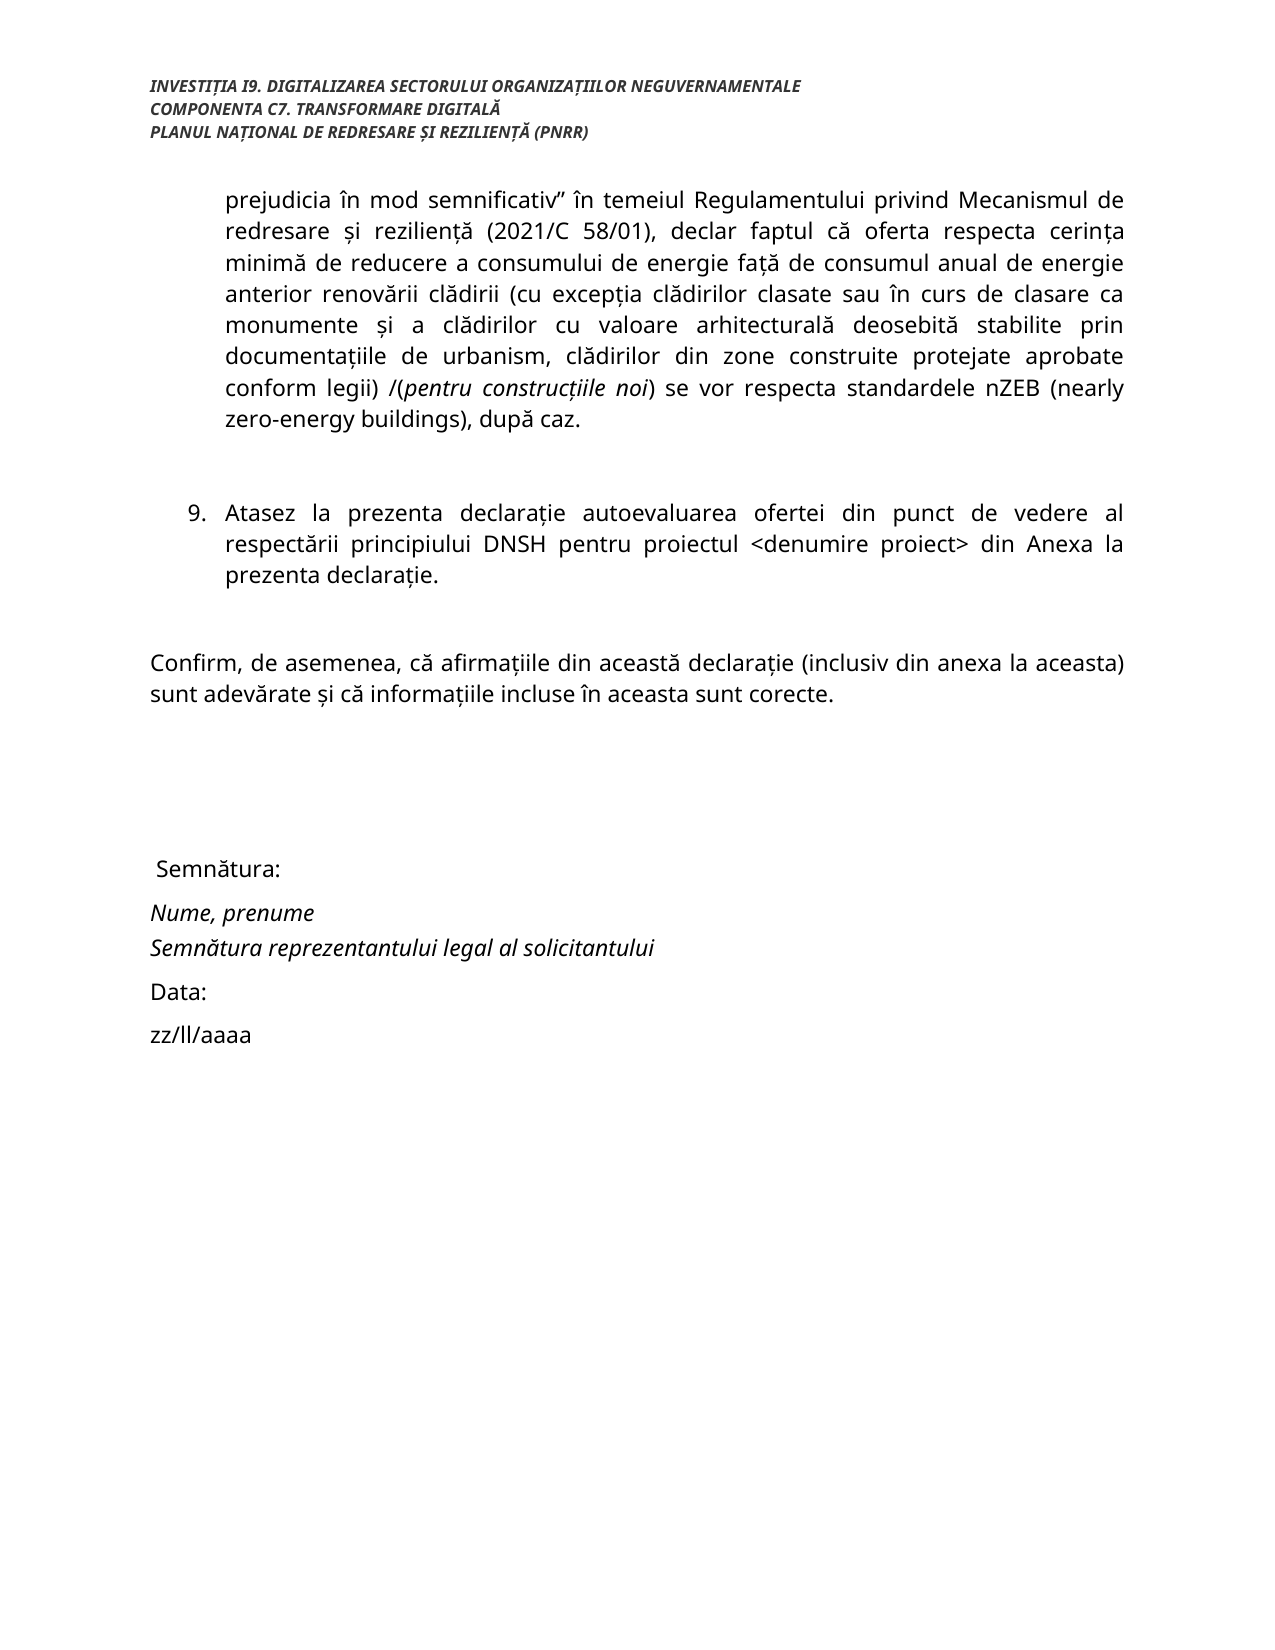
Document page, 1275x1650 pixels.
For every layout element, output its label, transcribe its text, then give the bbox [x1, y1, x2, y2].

list Atasez la prezenta declaraţie autoevaluarea ofertei din punct de vedere al respectării principiului DNSH pentru proiectul <denumire proiect> din Anexa la prezenta declaraţie. [187, 497, 1125, 590]
text Nume, prenume [150, 897, 1125, 928]
text Data: [150, 976, 1125, 1007]
text Semnătura: [150, 853, 1125, 884]
text Confirm, de asemenea, că afirmaţiile din această declaraţie (inclusiv din anexa la aceasta) sunt adevărate şi că informaţiile incluse în aceasta sunt corecte. [150, 647, 1125, 709]
text zz/ll/aaaa [150, 1019, 1125, 1051]
text Semnătura reprezentantului legal al solicitantului [150, 932, 1125, 963]
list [187, 184, 1125, 434]
